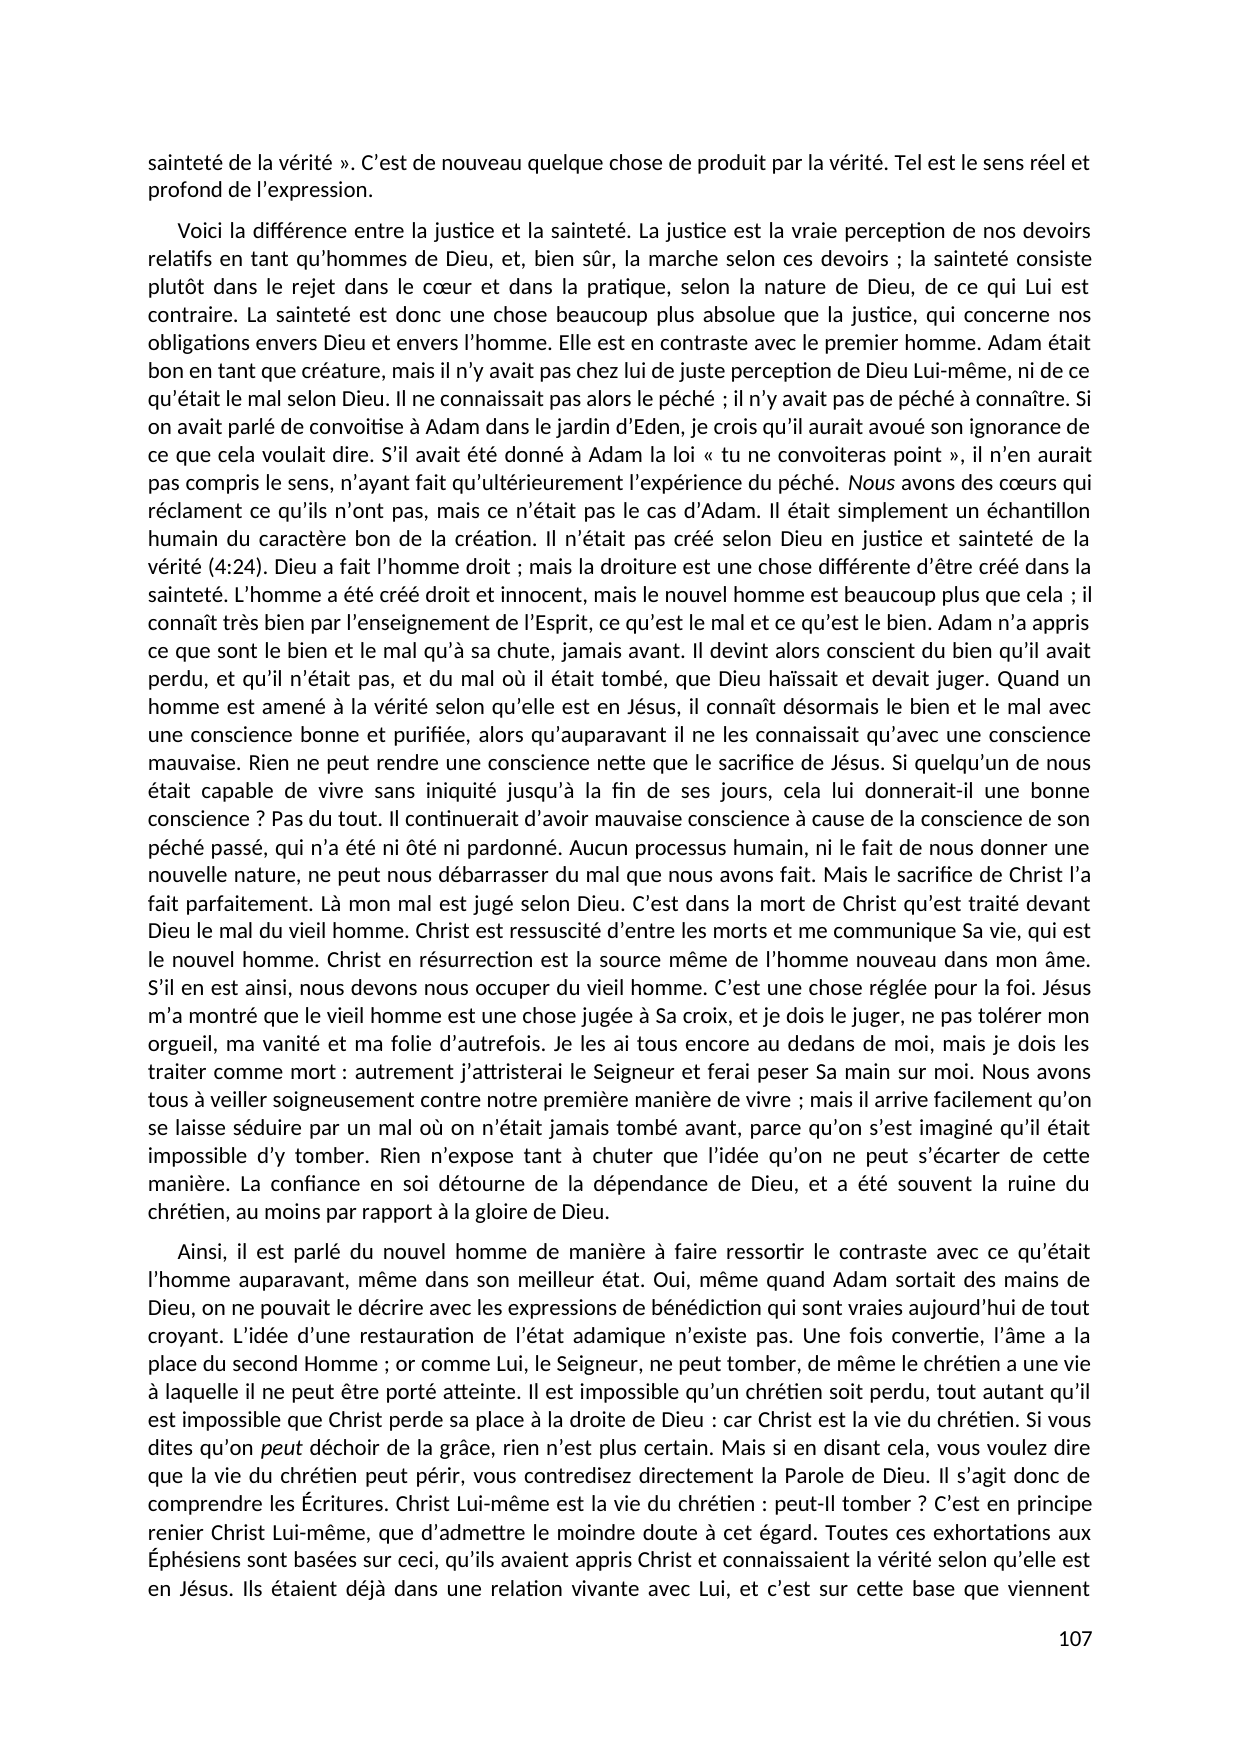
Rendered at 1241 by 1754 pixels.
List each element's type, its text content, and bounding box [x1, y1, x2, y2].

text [148, 1237, 1093, 1602]
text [148, 148, 1093, 204]
text Voici la différence entre la justice et la sainteté. La justice est la vraie perception de nos devoirs relatifs en tant qu’hommes de Dieu, et, bien sûr, la marche selon ces devoirs ; la sainteté consiste plutôt dans le rejet dans le cœur et dans la pratique, selon la nature de Dieu, de ce qui Lui est contraire. La sainteté est donc une chose beaucoup plus absolue que la justice, qui concerne nos obligations envers Dieu et envers l’homme. Elle est en contraste avec le premier homme. Adam était bon en tant que créature, mais il n’y avait pas chez lui de juste perception de Dieu Lui-même, ni de ce qu’était le mal selon Dieu. Il ne connaissait pas alors le péché ; il n’y avait pas de péché à connaître. Si on avait parlé de convoitise à Adam dans le jardin d’Eden, je crois qu’il aurait avoué son ignorance de ce que cela voulait dire. S’il avait été donné à Adam la loi « tu ne convoiteras point », il n’en aurait pas compris le sens, n’ayant fait qu’ultérieurement l’expérience du péché. Nous avons des cœurs qui réclament ce qu’ils n’ont pas, mais ce n’était pas le cas d’Adam. Il était simplement un échantillon humain du caractère bon de la création. Il n’était pas créé selon Dieu en justice et sainteté de la vérité (4:24). Dieu a fait l’homme droit ; mais la droiture est une chose différente d’être créé dans la sainteté. L’homme a été créé droit et innocent, mais le nouvel homme est beaucoup plus que cela ; il connaît très bien par l’enseignement de l’Esprit, ce qu’est le mal et ce qu’est le bien. Adam n’a appris ce que sont le bien et le mal qu’à sa chute, jamais avant. Il devint alors conscient du bien qu’il avait perdu, et qu’il n’était pas, et du mal où il était tombé, que Dieu haïssait et devait juger. Quand un homme est amené à la vérité selon qu’elle est en Jésus, il connaît désormais le bien et le mal avec une conscience bonne et purifiée, alors qu’auparavant il ne les connaissait qu’avec une conscience mauvaise. Rien ne peut rendre une conscience nette que le sacrifice de Jésus. Si quelqu’un de nous était capable de vivre sans iniquité jusqu’à la fin de ses jours, cela lui donnerait-il une bonne conscience ? Pas du tout. Il continuerait d’avoir mauvaise conscience à cause de la conscience de son péché passé, qui n’a été ni ôté ni pardonné. Aucun processus humain, ni le fait de nous donner une nouvelle nature, ne peut nous débarrasser du mal que nous avons fait. Mais le sacrifice de Christ l’a fait parfaitement. Là mon mal est jugé selon Dieu. C’est dans la mort de Christ qu’est traité devant Dieu le mal du vieil homme. Christ est ressuscité d’entre les morts et me communique Sa vie, qui est le nouvel homme. Christ en résurrection est la source même de l’homme nouveau dans mon âme. S’il en est ainsi, nous devons nous occuper du vieil homme. C’est une chose réglée pour la foi. Jésus m’a montré que le vieil homme est une chose jugée à Sa croix, et je dois le juger, ne pas tolérer mon orgueil, ma vanité et ma folie d’autrefois. Je les ai tous encore au dedans de moi, mais je dois les traiter comme mort : autrement j’attristerai le Seigneur et ferai peser Sa main sur moi. Nous avons tous à veiller soigneusement contre notre première manière de vivre ; mais il arrive facilement qu’on se laisse séduire par un mal où on n’était jamais tombé avant, parce qu’on s’est imaginé qu’il était impossible d’y tomber. Rien n’expose tant à chuter que l’idée qu’on ne peut s’écarter de cette manière. La confiance en soi détourne de la dépendance de Dieu, et a été souvent la ruine du chrétien, au moins par rapport à la gloire de Dieu. [148, 216, 1093, 1225]
